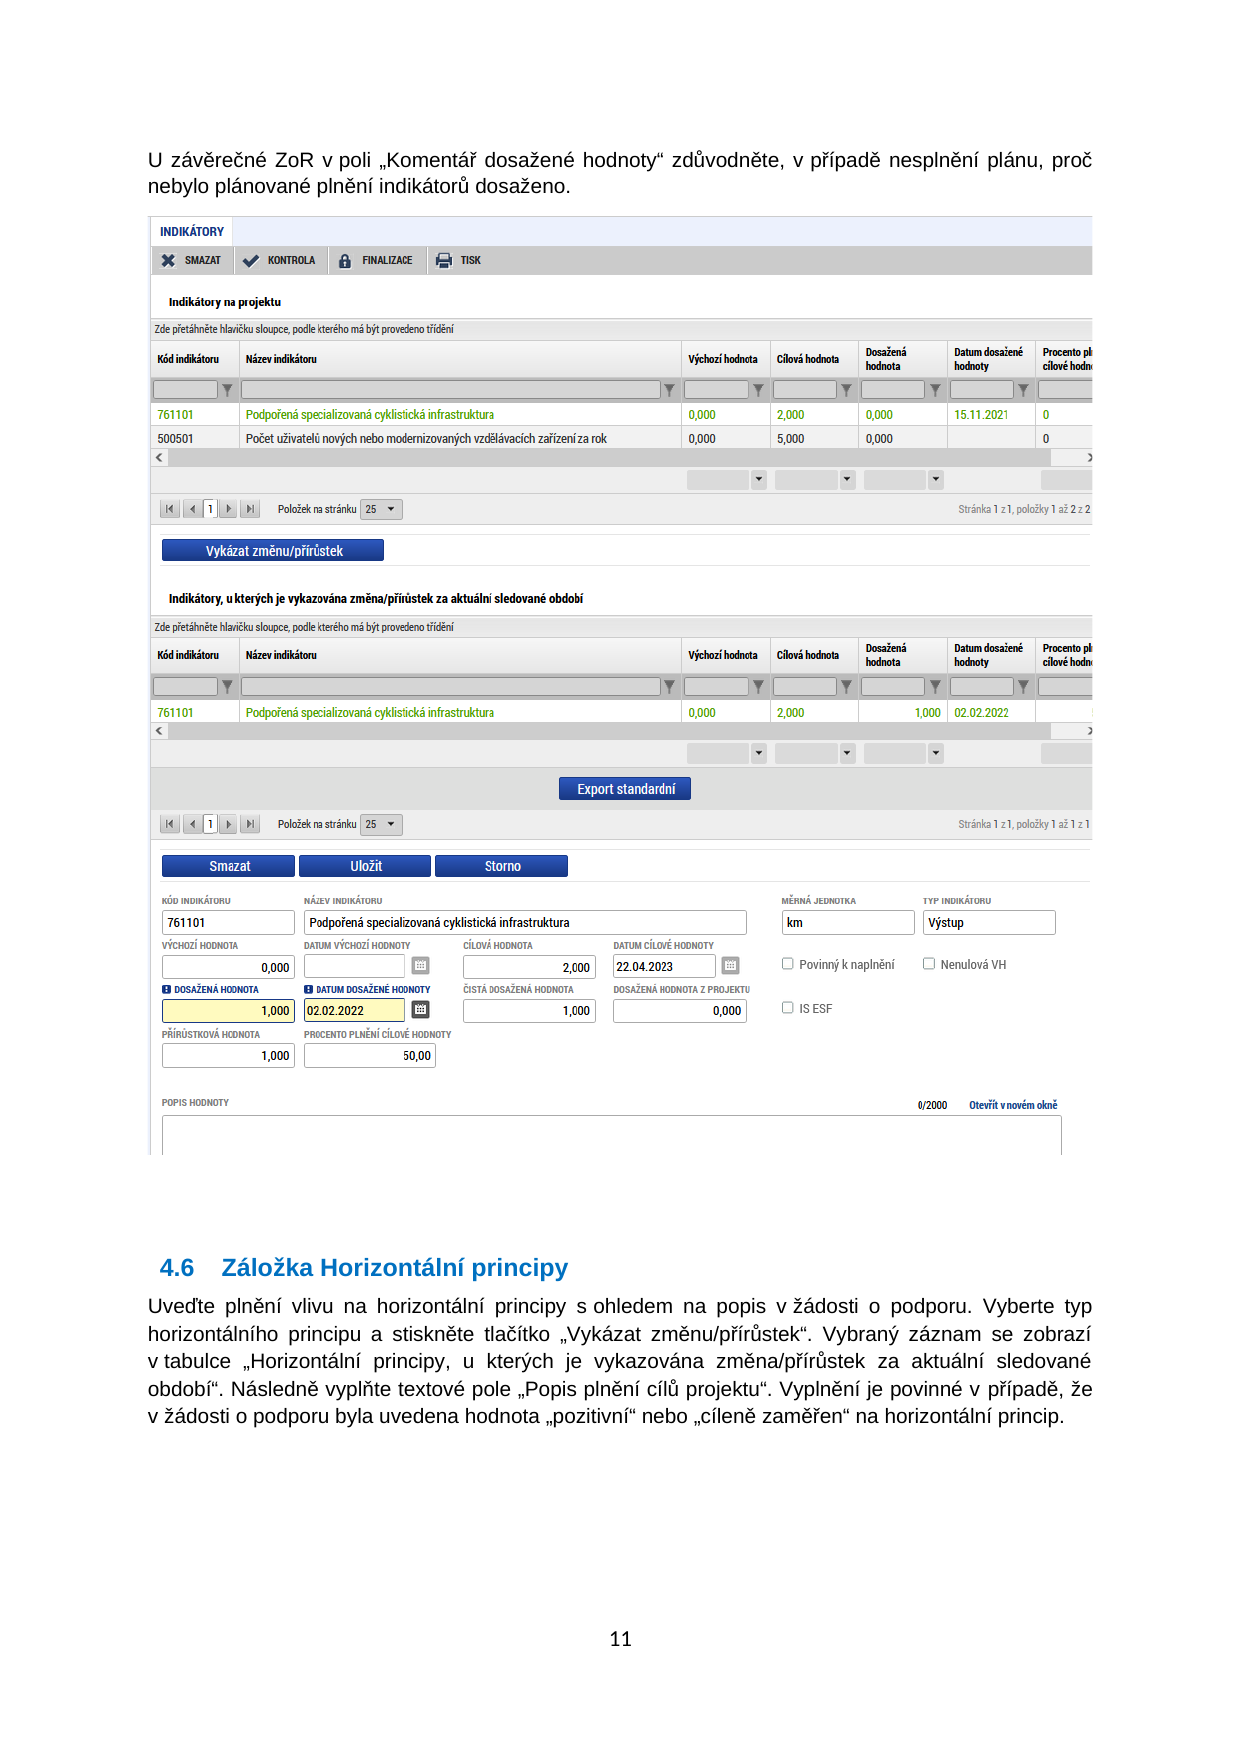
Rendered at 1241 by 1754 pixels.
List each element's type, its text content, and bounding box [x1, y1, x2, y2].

picture [147, 216, 1093, 1155]
text U závěrečné ZoR v poli „Komentář dosažené hodnoty“ zdůvodněte, v případě nesplnění plánu, proč nebylo plánované plnění indikátorů dosaženo. [148, 148, 1093, 197]
text Uveďte plnění vlivu na horizontální principy s ohledem na popis v žádosti o podporu. Vyberte typ horizontálního principu a stiskněte tlačítko „Vykázat změnu/přírůstek“. Vybraný záznam se zobrazí v tabulce „Horizontální principy, u kterých je vykazována změna/přírůstek za aktuální sledované období“. Následně vyplňte textové pole „Popis plnění cílů projektu“. Vyplnění je povinné v případě, že v žádosti o podporu byla uvedena hodnota „pozitivní“ nebo „cíleně zaměřen“ na horizontální princip. [148, 1294, 1093, 1428]
list Záložka Horizontální principy [159, 1253, 1093, 1282]
